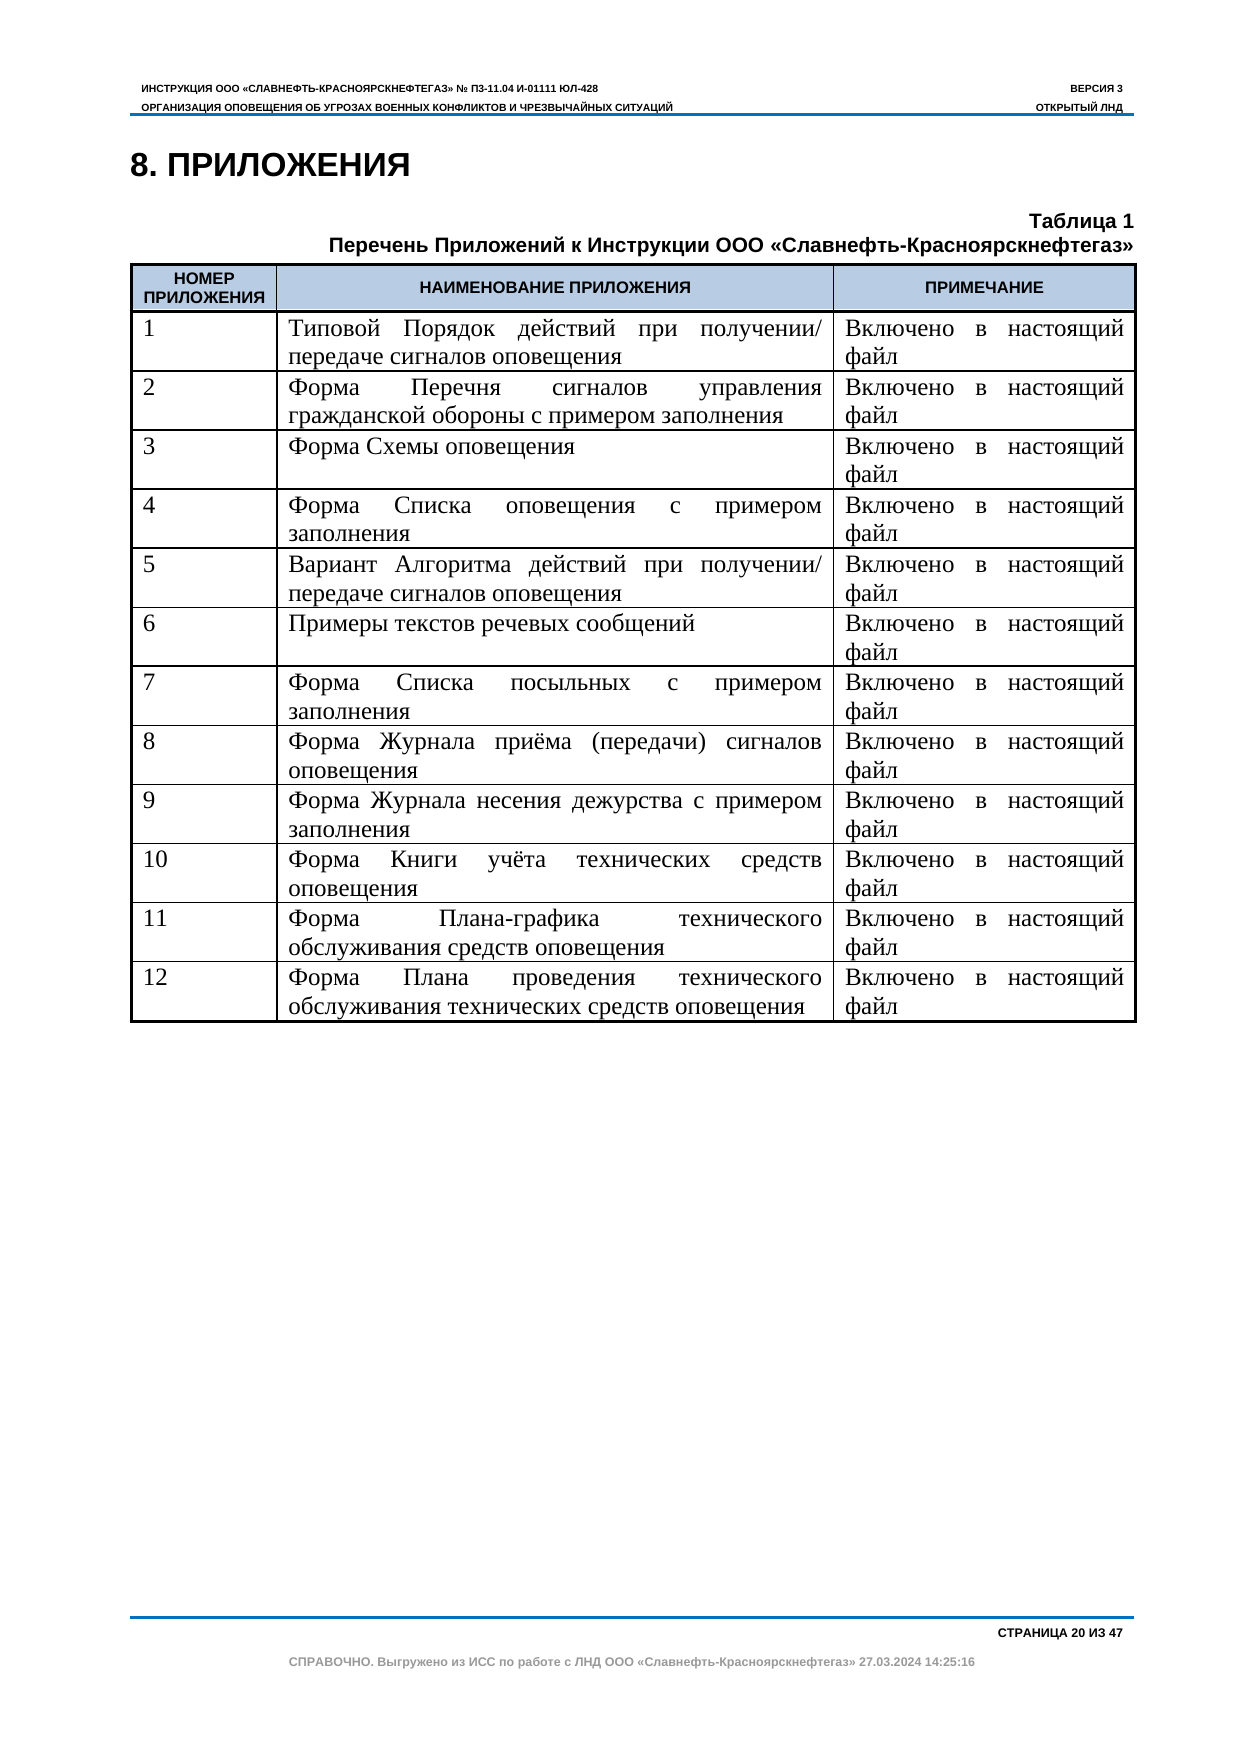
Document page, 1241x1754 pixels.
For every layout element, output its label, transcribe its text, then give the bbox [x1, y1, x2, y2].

table_cell Включено в настоящий файл [834, 903, 1134, 961]
table_cell Включено в настоящий файл [834, 844, 1134, 902]
table_cell 2 [133, 372, 276, 429]
table_cell Включено в настоящий файл [834, 372, 1134, 429]
table_cell 6 [133, 608, 276, 665]
table_cell 3 [133, 431, 276, 488]
table_cell Включено в настоящий файл [834, 962, 1134, 1020]
table_cell Включено в настоящий файл [834, 726, 1134, 783]
table_cell Включено в настоящий файл [834, 313, 1134, 370]
table_cell Вариант Алгоритма действий при получении/ передаче сигналов оповещения [278, 549, 833, 606]
table_cell 9 [133, 785, 276, 843]
table_cell 4 [133, 490, 276, 547]
table_cell Включено в настоящий файл [834, 549, 1134, 606]
table_cell 8 [133, 726, 276, 783]
table_cell Примеры текстов речевых сообщений [278, 608, 833, 665]
table_cell Включено в настоящий файл [834, 490, 1134, 547]
table_cell 10 [133, 844, 276, 902]
table_cell Форма Списка оповещения с примером заполнения [278, 490, 833, 547]
table_cell Включено в настоящий файл [834, 608, 1134, 665]
table_cell Включено в настоящий файл [834, 431, 1134, 488]
table_cell 7 [133, 667, 276, 724]
table_cell 1 [133, 313, 276, 370]
subtitle 8. ПРИЛОЖЕНИЯ [130, 145, 1134, 183]
table_cell Включено в настоящий файл [834, 667, 1134, 724]
table_cell Форма Схемы оповещения [278, 431, 833, 488]
table_cell Типовой Порядок действий при получении/ передаче сигналов оповещения [278, 313, 833, 370]
table_cell Включено в настоящий файл [834, 785, 1134, 843]
table_header НОМЕР ПРИЛОЖЕНИЯ [133, 266, 276, 309]
table_header НАИМЕНОВАНИЕ ПРИЛОЖЕНИЯ [277, 266, 833, 309]
table_cell 11 [133, 903, 276, 961]
table_cell Форма Журнала несения дежурства с примером заполнения [278, 785, 833, 843]
table_cell 5 [133, 549, 276, 606]
table_header ПРИМЕЧАНИЕ [834, 266, 1134, 309]
table_cell Форма Плана-графика технического обслуживания средств оповещения [278, 903, 833, 961]
text Таблица 1 [130, 208, 1134, 232]
table_cell Форма Списка посыльных с примером заполнения [278, 667, 833, 724]
table_cell Форма Перечня сигналов управления гражданской обороны с примером заполнения [278, 372, 833, 429]
table_cell Форма Книги учёта технических средств оповещения [278, 844, 833, 902]
table_cell 12 [133, 962, 276, 1020]
table_cell Форма Плана проведения технического обслуживания технических средств оповещения [278, 962, 833, 1020]
table_cell Форма Журнала приёма (передачи) сигналов оповещения [278, 726, 833, 783]
text Перечень Приложений к Инструкции ООО «Славнефть-Красноярскнефтегаз» [130, 232, 1134, 256]
